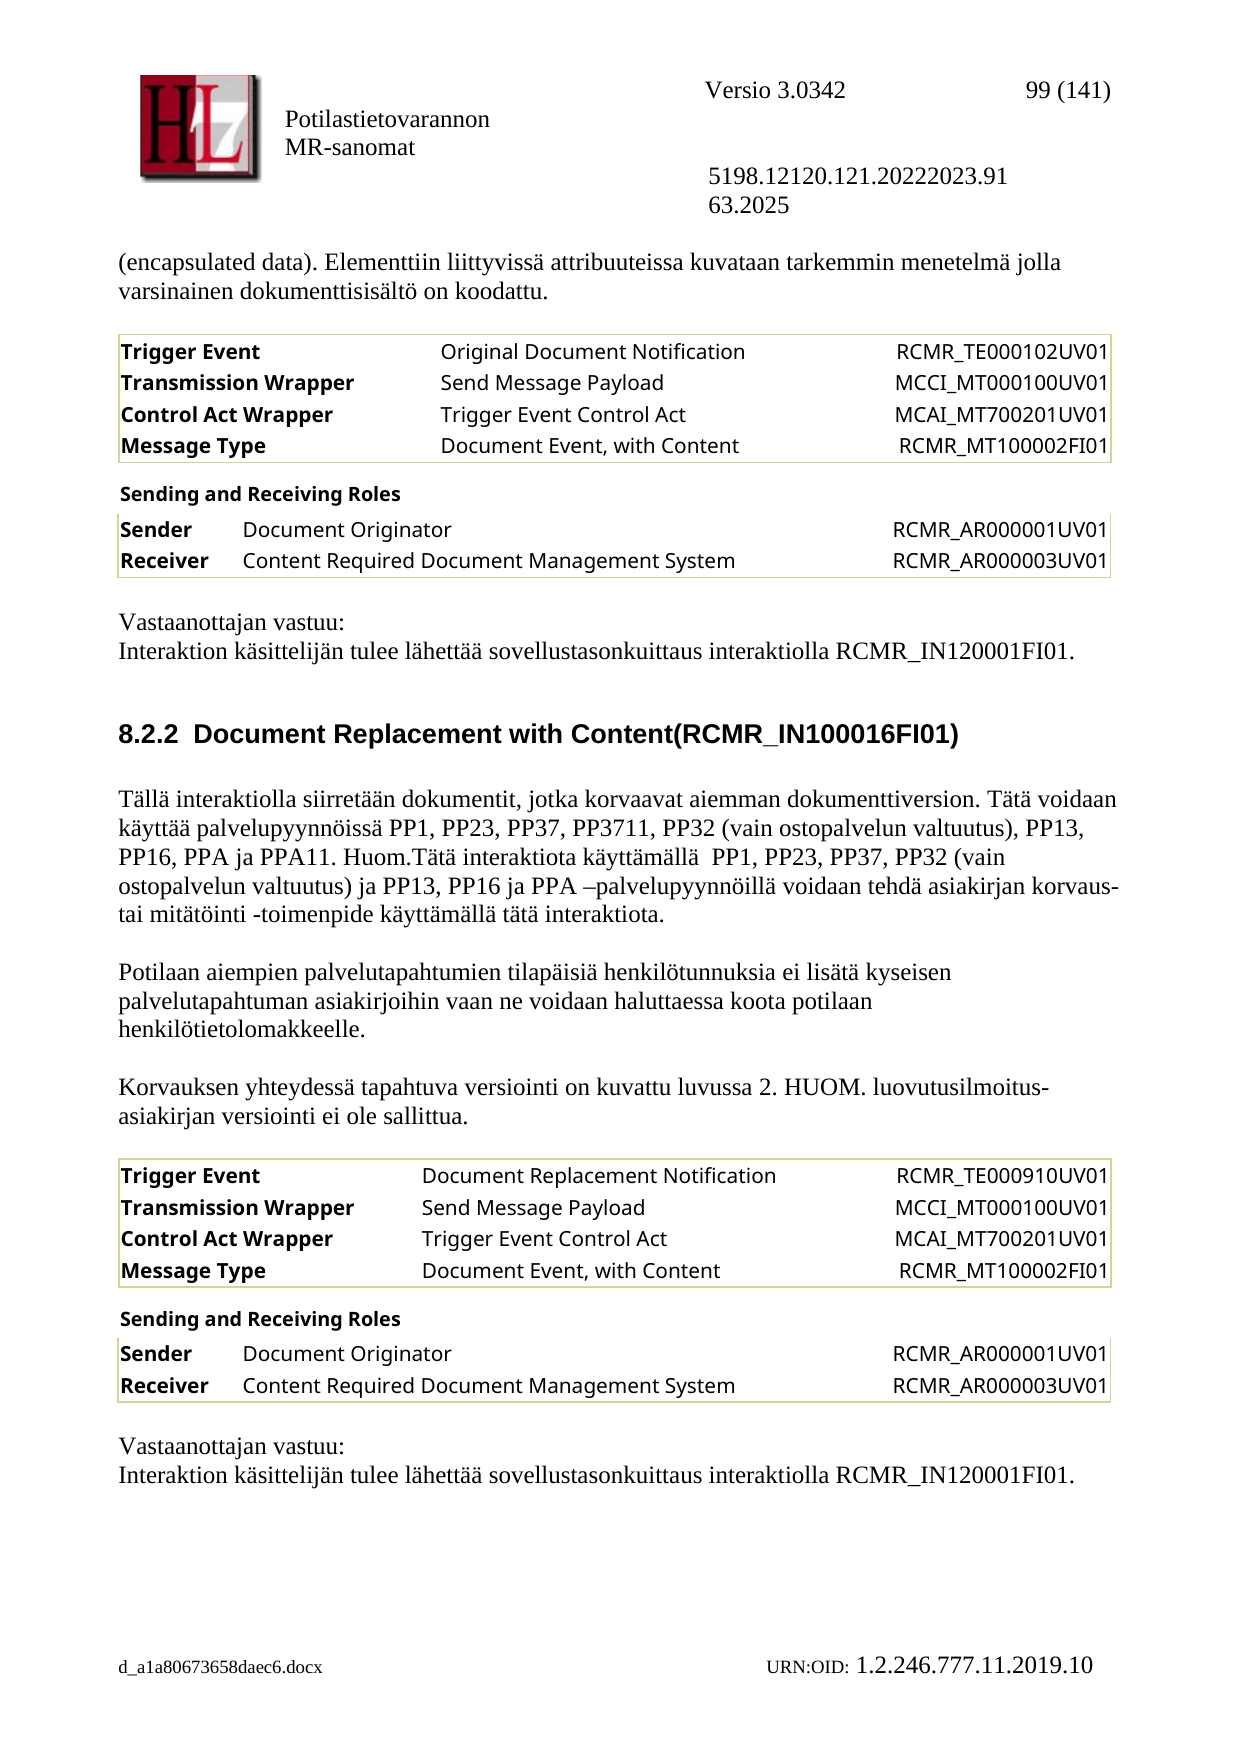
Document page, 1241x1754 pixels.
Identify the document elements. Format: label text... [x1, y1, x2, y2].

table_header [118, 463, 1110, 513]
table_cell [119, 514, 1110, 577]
text Korvauksen yhteydessä tapahtuva versiointi on kuvattu luvussa 2. HUOM. luovutusilmoitusasiakirjan versiointi ei ole sallittua. [118, 1072, 1122, 1129]
text Vastaanottajan vastuu: [118, 1431, 1122, 1460]
text Potilaan aiempien palvelutapahtumien tilapäisiä henkilötunnuksia ei lisätä kyseisen palvelutapahtuman asiakirjoihin vaan ne voidaan haluttaessa koota potilaan henkilötietolomakkeelle. [118, 957, 1122, 1043]
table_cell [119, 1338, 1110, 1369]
text Tällä interaktiolla siirretään dokumentit, jotka korvaavat aiemman dokumenttiversion. Tätä voidaan käyttää palvelupyynnöissä PP1, PP23, PP37, PP32 (vain ostopalvelun valtuutus), PP13, PP16 ja PPA. Huom.voidaan tehdä asiakirjan korvaus tai mitätöinti-toimenpide. [118, 784, 1122, 928]
text Vastaanottajan vastuu: [118, 607, 1122, 636]
text Interaktion käsittelijän tulee lähettää sovellustasonkuittaus interaktiolla RCMR_IN120001FI01. [118, 636, 1122, 664]
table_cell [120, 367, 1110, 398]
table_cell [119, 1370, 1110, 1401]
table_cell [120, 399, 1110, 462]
picture [140, 75, 263, 183]
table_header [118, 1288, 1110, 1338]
text Interaktion käsittelijän tulee lähettää sovellustasonkuittaus interaktiolla RCMR_IN120001FI01. [118, 1460, 1122, 1489]
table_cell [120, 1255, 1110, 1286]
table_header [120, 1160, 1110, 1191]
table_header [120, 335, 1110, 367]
subtitle Document Replacement with Content(RCMR_IN100016FI01) [118, 718, 1122, 749]
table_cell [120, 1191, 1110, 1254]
